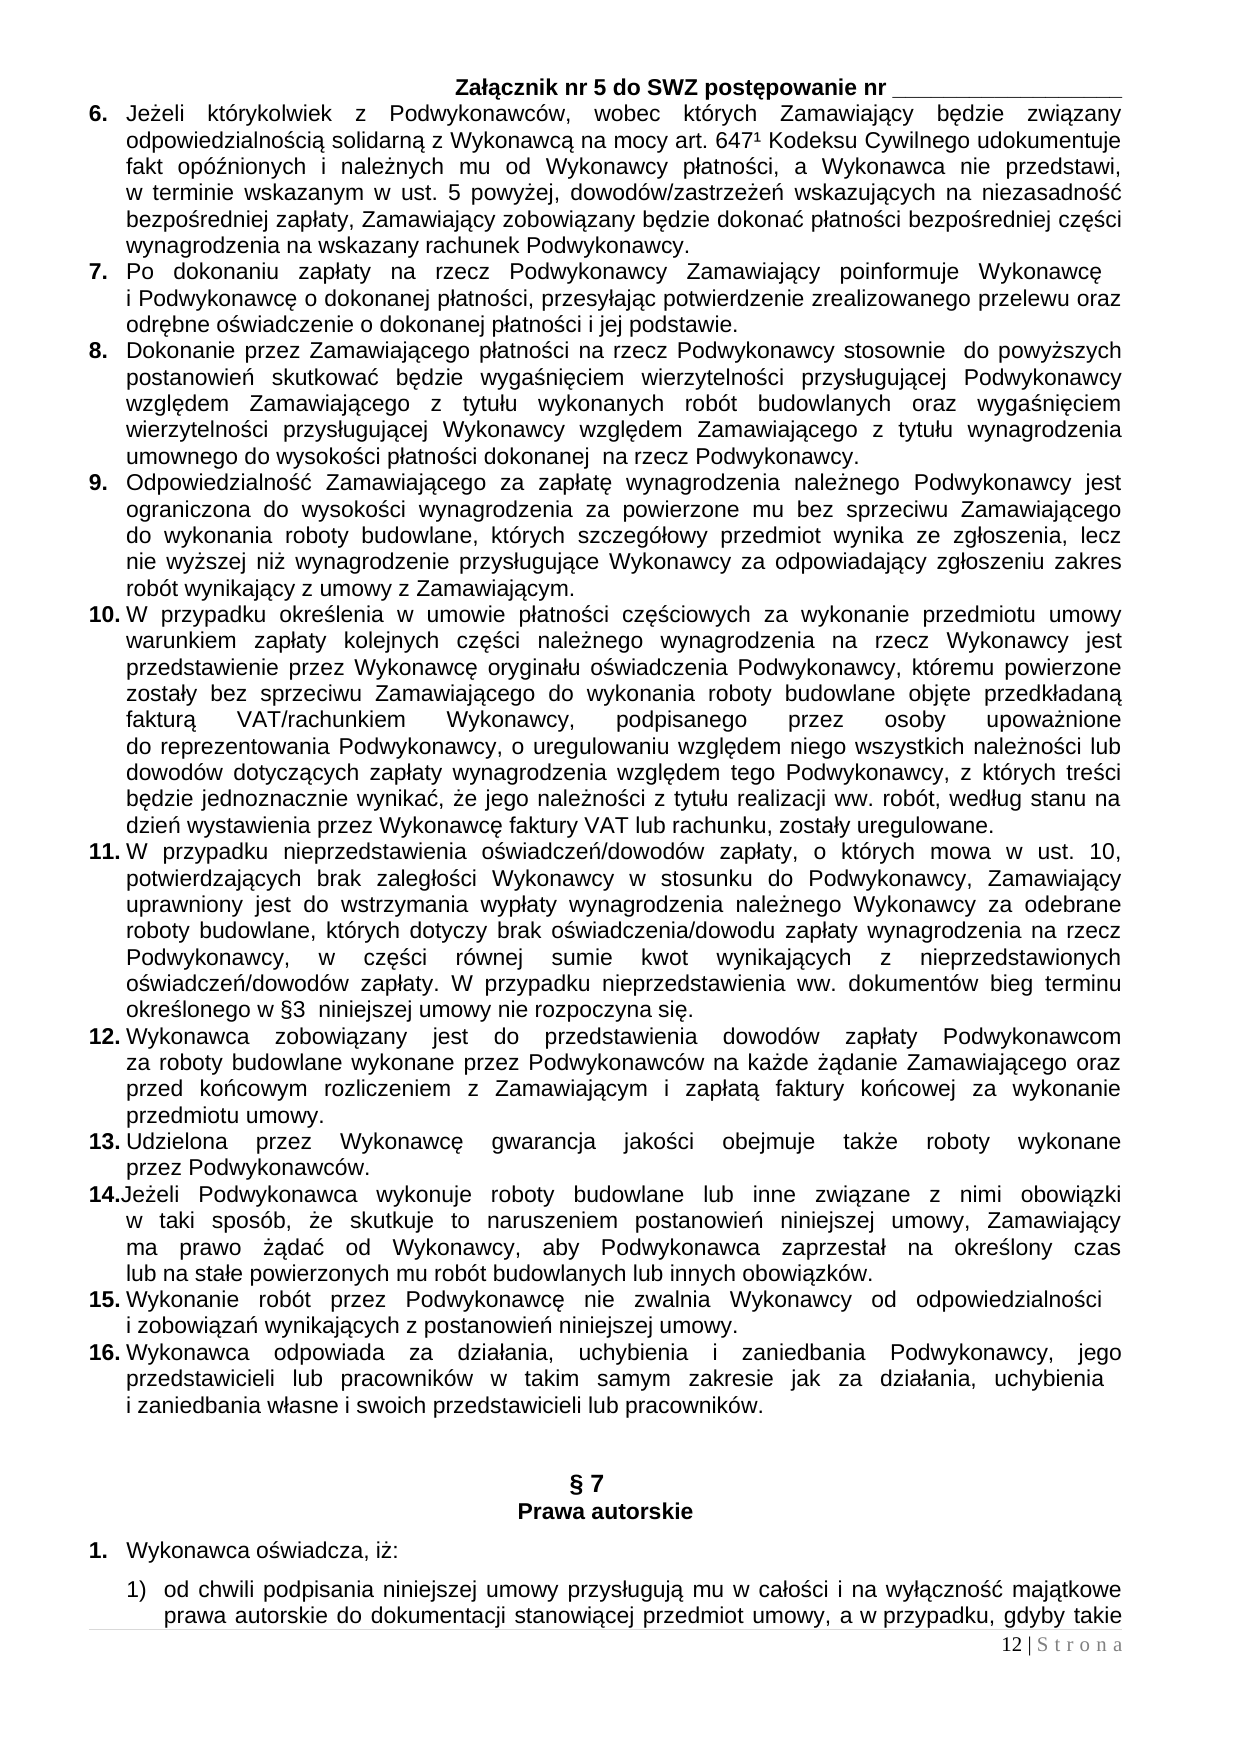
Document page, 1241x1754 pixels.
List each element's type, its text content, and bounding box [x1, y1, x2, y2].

text 16. Wykonawca odpowiada za działania, uchybienia i zaniedbania Podwykonawcy, jego przedstawicieli lub pracowników w takim samym zakresie jak za działania, uchybienia i zaniedbania własne i swoich przedstawicieli lub pracowników. [89, 1339, 1122, 1418]
text 10. W przypadku określenia w umowie płatności częściowych za wykonanie przedmiotu umowy warunkiem zapłaty kolejnych części należnego wynagrodzenia na rzecz Wykonawcy jest przedstawienie przez Wykonawcę oryginału oświadczenia Podwykonawcy, któremu powierzone zostały bez sprzeciwu Zamawiającego do wykonania roboty budowlane objęte przedkładaną fakturą VAT/rachunkiem Wykonawcy, podpisanego przez osoby upoważnione do reprezentowania Podwykonawcy, o uregulowaniu względem niego wszystkich należności lub dowodów dotyczących zapłaty wynagrodzenia względem tego Podwykonawcy, z których treści będzie jednoznacznie wynikać, że jego należności z tytułu realizacji ww. robót, według stanu na dzień wystawienia przez Wykonawcę faktury VAT lub rachunku, zostały uregulowane. [89, 601, 1122, 838]
text 13. Udzielona przez Wykonawcę gwarancja jakości obejmuje także roboty wykonane przez Podwykonawców. [89, 1128, 1122, 1181]
text 9. Odpowiedzialność Zamawiającego za zapłatę wynagrodzenia należnego Podwykonawcy jest ograniczona do wysokości wynagrodzenia za powierzone mu bez sprzeciwu Zamawiającego do wykonania roboty budowlane, których szczegółowy przedmiot wynika ze zgłoszenia, lecz nie wyższej niż wynagrodzenie przysługujące Wykonawcy za odpowiadający zgłoszeniu zakres robót wynikający z umowy z Zamawiającym. [89, 469, 1122, 601]
text 8. Dokonanie przez Zamawiającego płatności na rzecz Podwykonawcy stosownie do powyższych postanowień skutkować będzie wygaśnięciem wierzytelności przysługującej Podwykonawcy względem Zamawiającego z tytułu wykonanych robót budowlanych oraz wygaśnięciem wierzytelności przysługującej Wykonawcy względem Zamawiającego z tytułu wynagrodzenia umownego do wysokości płatności dokonanej na rzecz Podwykonawcy. [89, 337, 1122, 469]
text 12. Wykonawca zobowiązany jest do przedstawienia dowodów zapłaty Podwykonawcom za roboty budowlane wykonane przez Podwykonawców na każde żądanie Zamawiającego oraz przed końcowym rozliczeniem z Zamawiającym i zapłatą faktury końcowej za wykonanie przedmiotu umowy. [89, 1023, 1122, 1128]
text 11. W przypadku nieprzedstawienia oświadczeń/dowodów zapłaty, o których mowa w ust. 10, potwierdzających brak zaległości Wykonawcy w stosunku do Podwykonawcy, Zamawiający uprawniony jest do wstrzymania wypłaty wynagrodzenia należnego Wykonawcy za odebrane roboty budowlane, których dotyczy brak oświadczenia/dowodu zapłaty wynagrodzenia na rzecz Podwykonawcy, w części równej sumie kwot wynikających z nieprzedstawionych oświadczeń/dowodów zapłaty. W przypadku nieprzedstawienia ww. dokumentów bieg terminu określonego w §3 niniejszej umowy nie rozpoczyna się. [89, 838, 1122, 1023]
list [126, 1576, 1122, 1628]
text 15. Wykonanie robót przez Podwykonawcę nie zwalnia Wykonawcy od odpowiedzialności i zobowiązań wynikających z postanowień niniejszej umowy. [89, 1286, 1122, 1339]
text 6. Jeżeli którykolwiek z Podwykonawców, wobec których Zamawiający będzie związany odpowiedzialnością solidarną z Wykonawcą na mocy art. 647¹ Kodeksu Cywilnego udokumentuje fakt opóźnionych i należnych mu od Wykonawcy płatności, a Wykonawca nie przedstawi, w terminie wskazanym w ust. 5 powyżej, dowodów/zastrzeżeń wskazujących na niezasadność bezpośredniej zapłaty, Zamawiający zobowiązany będzie dokonać płatności bezpośredniej części wynagrodzenia na wskazany rachunek Podwykonawcy. [89, 100, 1122, 258]
text 7. Po dokonaniu zapłaty na rzecz Podwykonawcy Zamawiający poinformuje Wykonawcę i Podwykonawcę o dokonanej płatności, przesyłając potwierdzenie zrealizowanego przelewu oraz odrębne oświadczenie o dokonanej płatności i jej podstawie. [89, 258, 1122, 337]
text 14.Jeżeli Podwykonawca wykonuje roboty budowlane lub inne związane z nimi obowiązki w taki sposób, że skutkuje to naruszeniem postanowień niniejszej umowy, Zamawiający ma prawo żądać od Wykonawcy, aby Podwykonawca zaprzestał na określony czas lub na stałe powierzonych mu robót budowlanych lub innych obowiązków. [89, 1181, 1122, 1286]
text Prawa autorskie [89, 1498, 1122, 1524]
list Wykonawca oświadcza, iż: [89, 1537, 1122, 1563]
